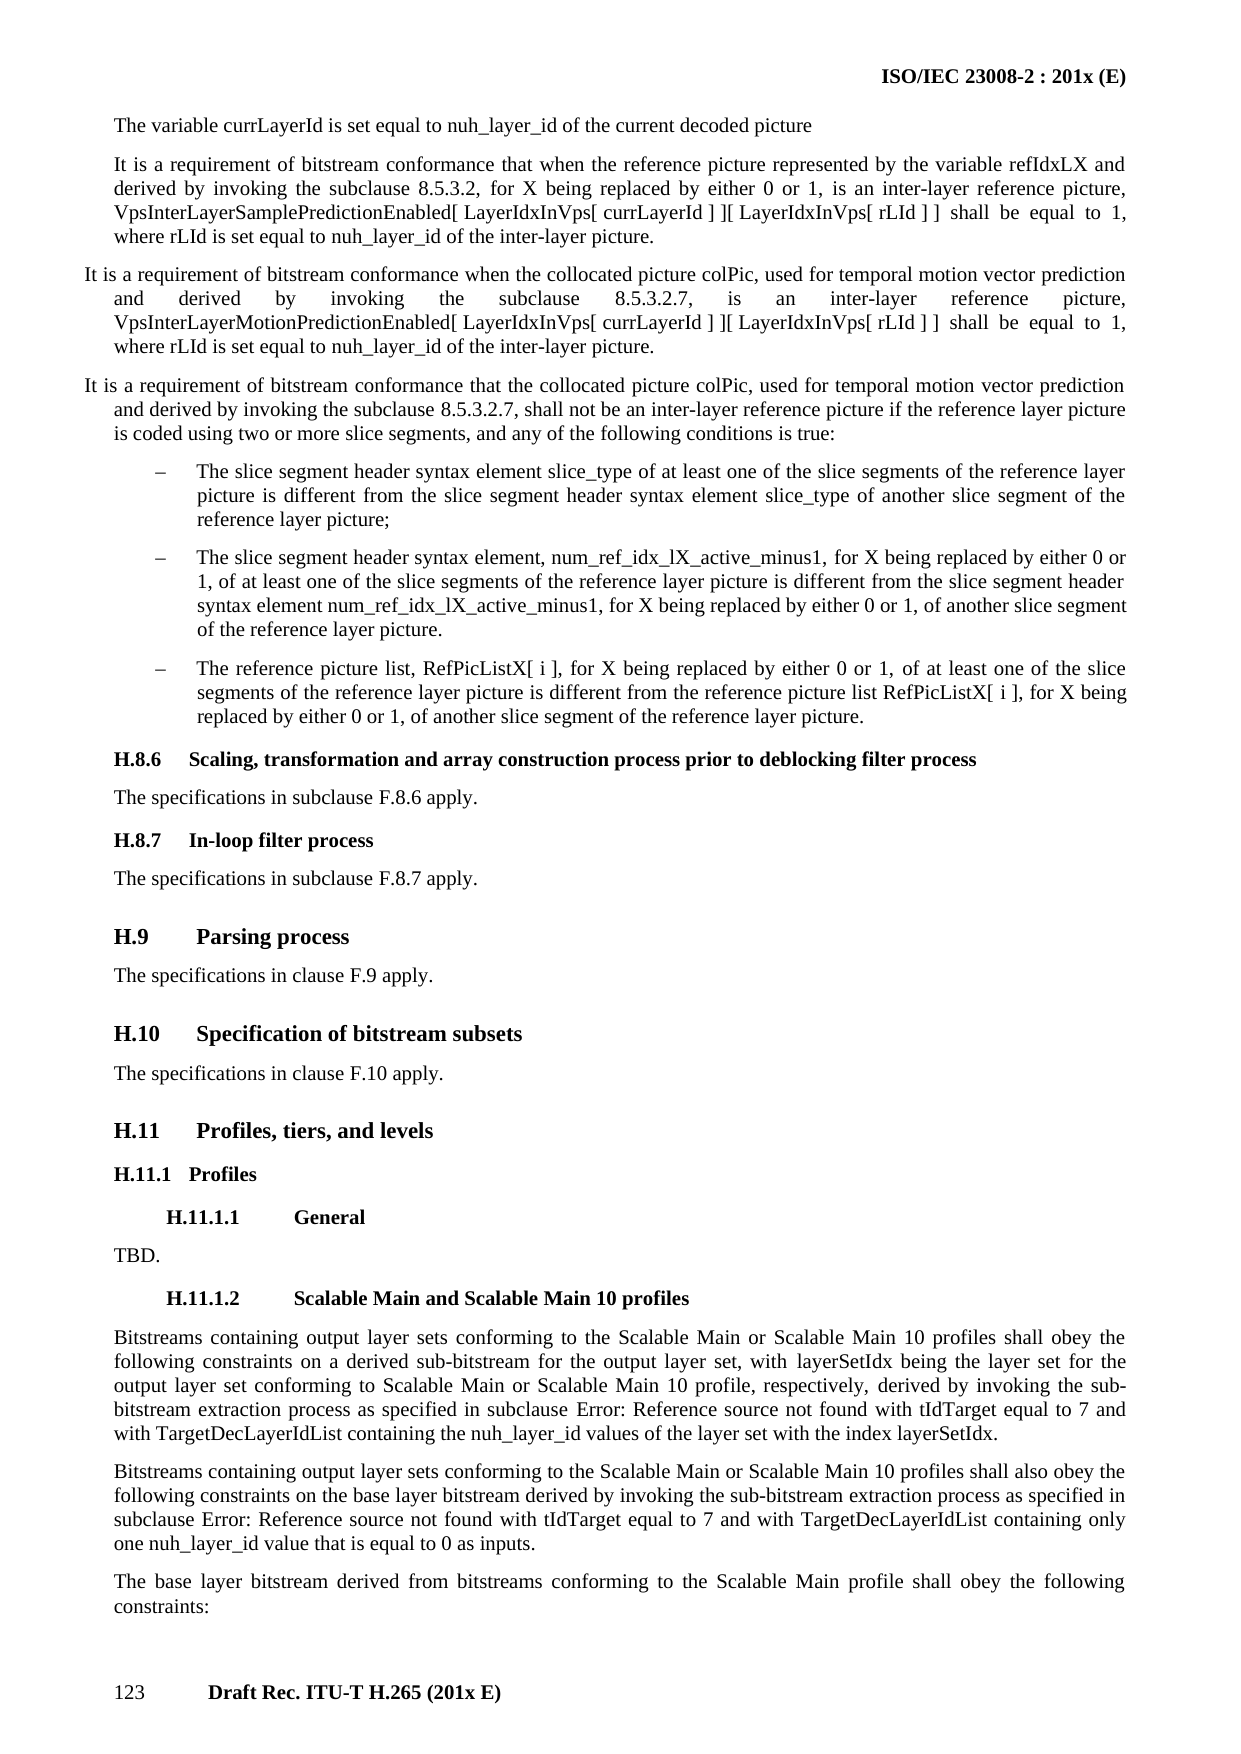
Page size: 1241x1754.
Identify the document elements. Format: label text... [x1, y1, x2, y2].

list The slice segment header syntax element, num_ref_idx_lX_active_minus1, for X being replaced by either 0 or 1, of at least one of the slice segments of the reference layer picture is different from the slice segment header syntax element num_ref_idx_lX_active_minus1, for X being replaced by either 0 or 1, of another slice segment of the reference layer picture. [155, 545, 1127, 641]
text The specifications in subclause F.8.6 apply. [113, 785, 1127, 809]
list Parsing process [113, 923, 1127, 949]
text It is a requirement of bitstream conformance that the collocated picture colPic, used for temporal motion vector prediction and derived by invoking the subclause 8.5.3.2.7, shall not be an inter-layer reference picture if the reference layer picture is coded using two or more slice segments, and any of the following conditions is true: [84, 372, 1127, 445]
list Scaling, transformation and array construction process prior to deblocking filter process [113, 747, 1127, 771]
list Specification of bitstream subsets [113, 1020, 1127, 1046]
text The variable currLayerId is set equal to nuh_layer_id of the current decoded picture [113, 113, 1127, 137]
text TBD. [113, 1243, 1127, 1267]
text Scalable Main and Scalable Main 10 profiles [166, 1286, 1127, 1310]
list Profiles [113, 1162, 1127, 1186]
list In-loop filter process [113, 828, 1127, 852]
list Profiles, tiers, and levels [113, 1117, 1127, 1143]
text The specifications in clause F.10 apply. [113, 1060, 1127, 1084]
text It is a requirement of bitstream conformance that when the reference picture represented by the variable refIdxLX and derived by invoking the subclause 8.5.3.2, for X being replaced by either 0 or 1, is an inter-layer reference picture, VpsInterLayerSamplePredictionEnabled[ LayerIdxInVps[ currLayerId ] ][ LayerIdxInVps[ rLId ] ] shall be equal to 1, where rLId is set equal to nuh_layer_id of the inter-layer picture. [113, 152, 1127, 248]
list The slice segment header syntax element slice_type of at least one of the slice segments of the reference layer picture is different from the slice segment header syntax element slice_type of another slice segment of the reference layer picture; [155, 459, 1127, 531]
text General [166, 1205, 1127, 1229]
text The base layer bitstream derived from bitstreams conforming to the Scalable Main profile shall obey the following constraints: [113, 1569, 1127, 1618]
list The reference picture list, RefPicListX[ i ], for X being replaced by either 0 or 1, of at least one of the slice segments of the reference layer picture is different from the reference picture list RefPicListX[ i ], for X being replaced by either 0 or 1, of another slice segment of the reference layer picture. [155, 656, 1127, 728]
text The specifications in clause F.9 apply. [113, 963, 1127, 987]
text The specifications in subclause F.8.7 apply. [113, 866, 1127, 890]
text It is a requirement of bitstream conformance when the collocated picture colPic, used for temporal motion vector prediction and derived by invoking the subclause 8.5.3.2.7, is an inter-layer reference picture, VpsInterLayerMotionPredictionEnabled[ LayerIdxInVps[ currLayerId ] ][ LayerIdxInVps[ rLId ] ] shall be equal to 1, where rLId is set equal to nuh_layer_id of the inter-layer picture. [84, 262, 1127, 358]
